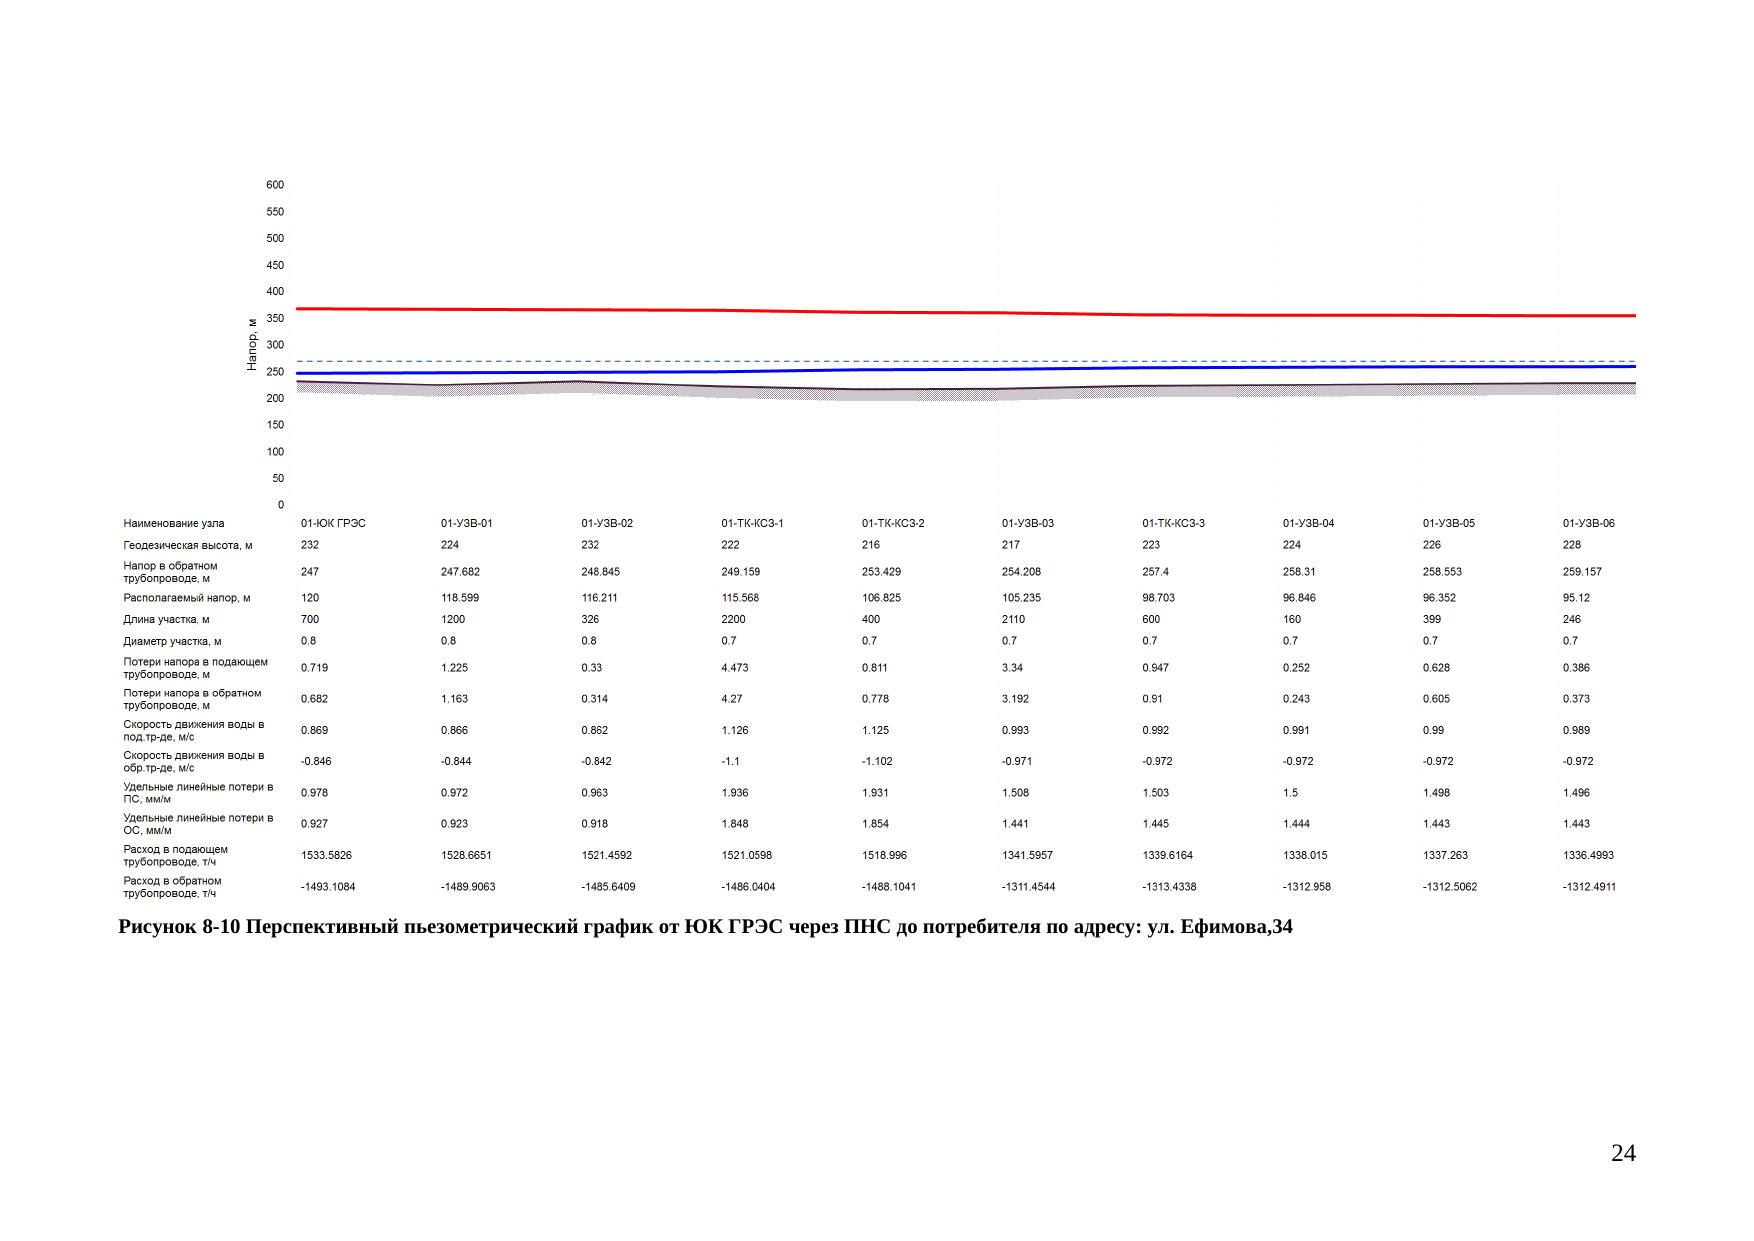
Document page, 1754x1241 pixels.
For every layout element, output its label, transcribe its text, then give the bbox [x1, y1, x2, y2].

picture [118, 177, 1636, 902]
text Рисунок 8-10 Перспективный пьезометрический график от ЮК ГРЭС через ПНС до потребителя по адресу: ул. Ефимова,34 [118, 914, 1636, 938]
